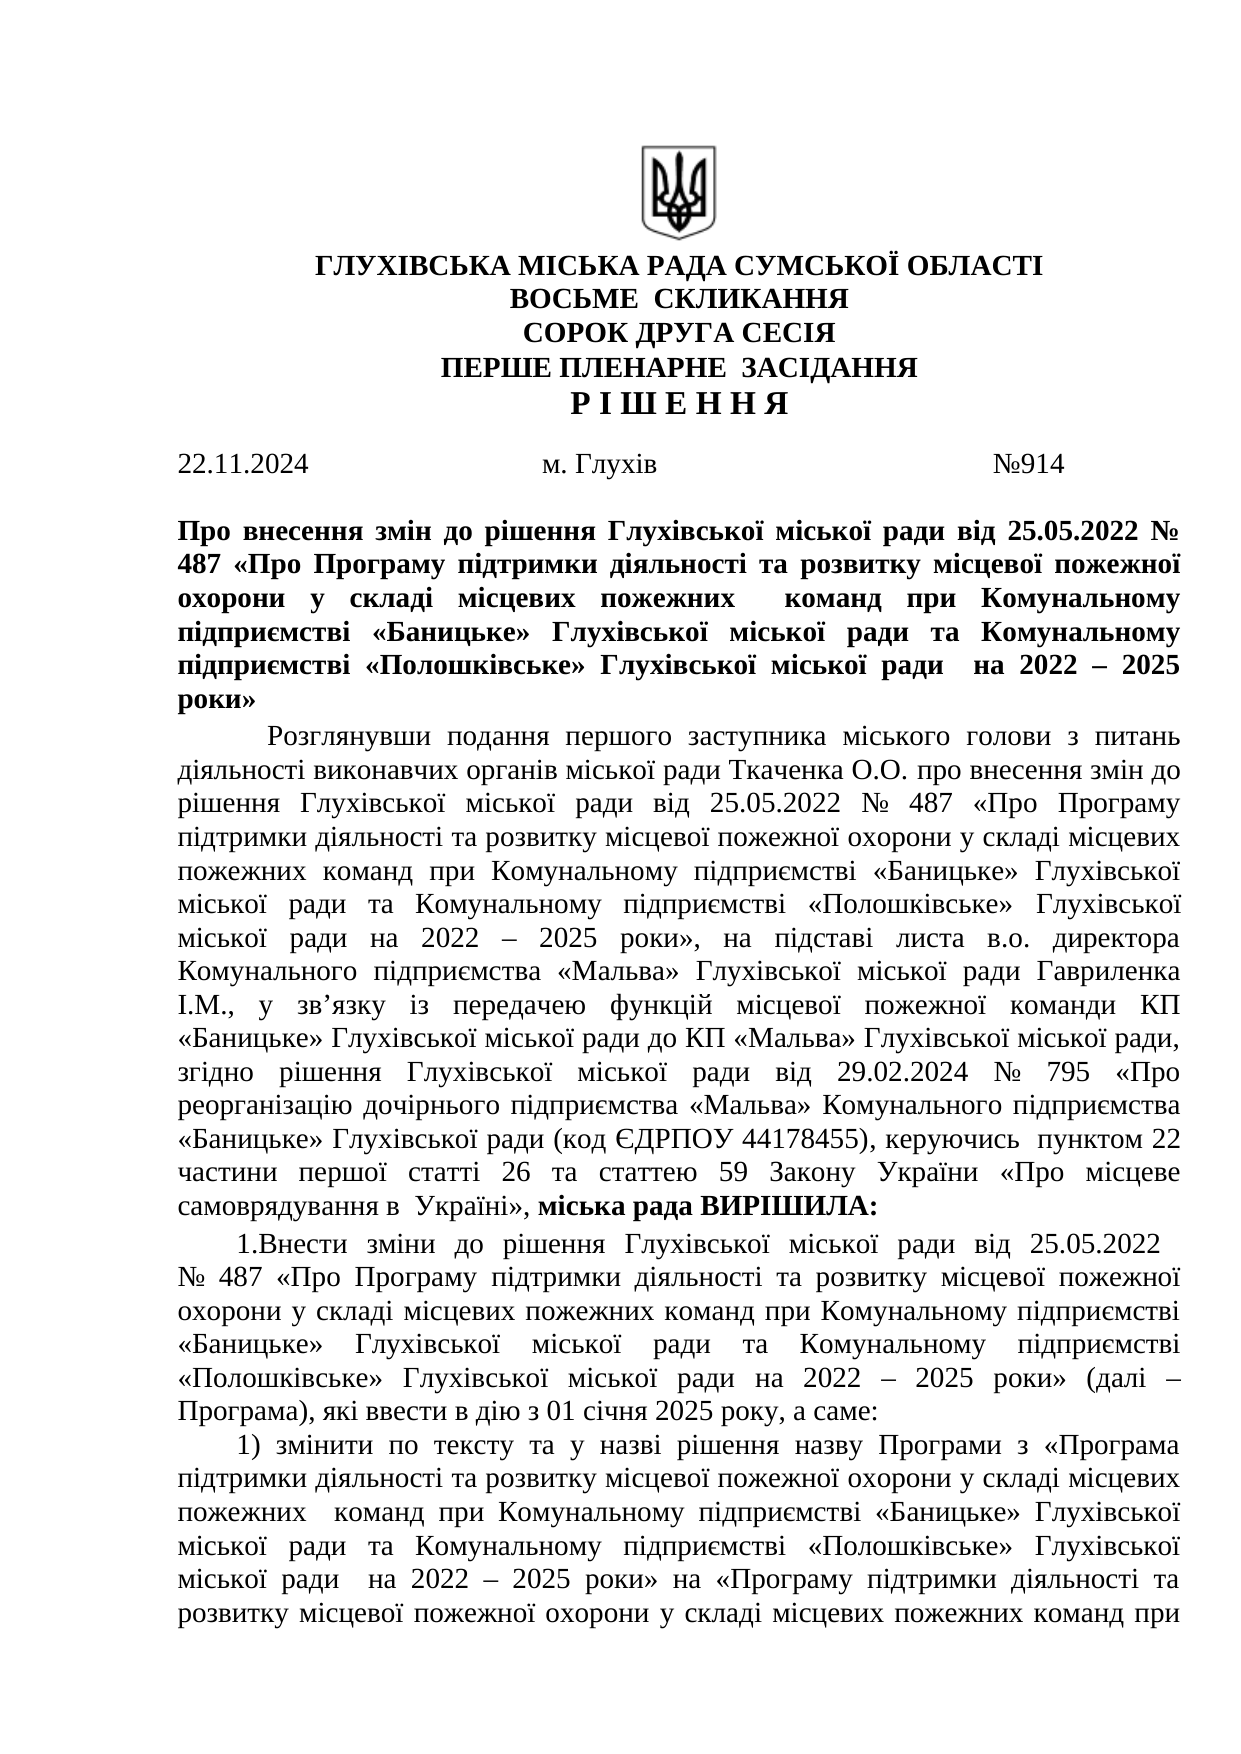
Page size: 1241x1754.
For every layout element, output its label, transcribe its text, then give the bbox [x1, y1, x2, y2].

text СОРОК ДРУГА СЕСІЯ [177, 315, 1181, 348]
text 22.11.2024 м. Глухів №914 [177, 446, 1181, 479]
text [177, 1427, 1181, 1628]
text Про внесення змін до рішення Глухівської міської ради від 25.05.2022 № 487 «Про Програму підтримки діяльності та розвитку місцевої пожежної охорони у складі місцевих пожежних команд при Комунальному підприємстві «Баницьке» Глухівської міської ради та Комунальному підприємстві «Полошківське» Глухівської міської ради на 2022 – 2025 роки» [177, 513, 1181, 714]
subtitle 1.Внести зміни до рішення Глухівської міської ради від 25.05.2022 № 487 «Про Програму підтримки діяльності та розвитку місцевої пожежної охорони у складі місцевих пожежних команд при Комунальному підприємстві «Баницьке» Глухівської міської ради та Комунальному підприємстві «Полошківське» Глухівської міської ради на 2022 – 2025 роки» (далі – Програма), які ввести в дію з 01 січня 2025 року, а саме: [177, 1226, 1181, 1427]
picture [639, 143, 719, 242]
subtitle Розглянувши подання першого заступника міського голови з питань діяльності виконавчих органів міської ради Ткаченка О.О. про внесення змін до рішення Глухівської міської ради від 25.05.2022 № 487 «Про Програму підтримки діяльності та розвитку місцевої пожежної охорони у складі місцевих пожежних команд при Комунальному підприємстві «Баницьке» Глухівської міської ради та Комунальному підприємстві «Полошківське» Глухівської міської ради на 2022 – 2025 роки», на підставі листа в.о. директора Комунального підприємства «Мальва» Глухівської міської ради Гавриленка І.М., у зв’язку із передачею функцій місцевої пожежної команди КП «Баницьке» Глухівської міської ради до КП «Мальва» Глухівської міської ради, згідно рішення Глухівської міської ради від 29.02.2024 № 795 «Про реорганізацію дочірнього підприємства «Мальва» Комунального підприємства «Баницьке» Глухівської ради (код ЄДРПОУ 44178455), керуючись пунктом 22 частини першої статті 26 та статтею 59 Закону України «Про місцеве самоврядування в Україні», міська рада ВИРІШИЛА: [177, 718, 1181, 1222]
text Р І Ш Е Н Н Я [177, 384, 1181, 422]
text ПЕРШЕ ПЛЕНАРНЕ ЗАСІДАННЯ [177, 350, 1181, 384]
text ВОСЬМЕ СКЛИКАННЯ [177, 281, 1181, 315]
text ГЛУХІВСЬКА МІСЬКА РАДА СУМСЬКОЇ ОБЛАСТІ [177, 248, 1181, 281]
